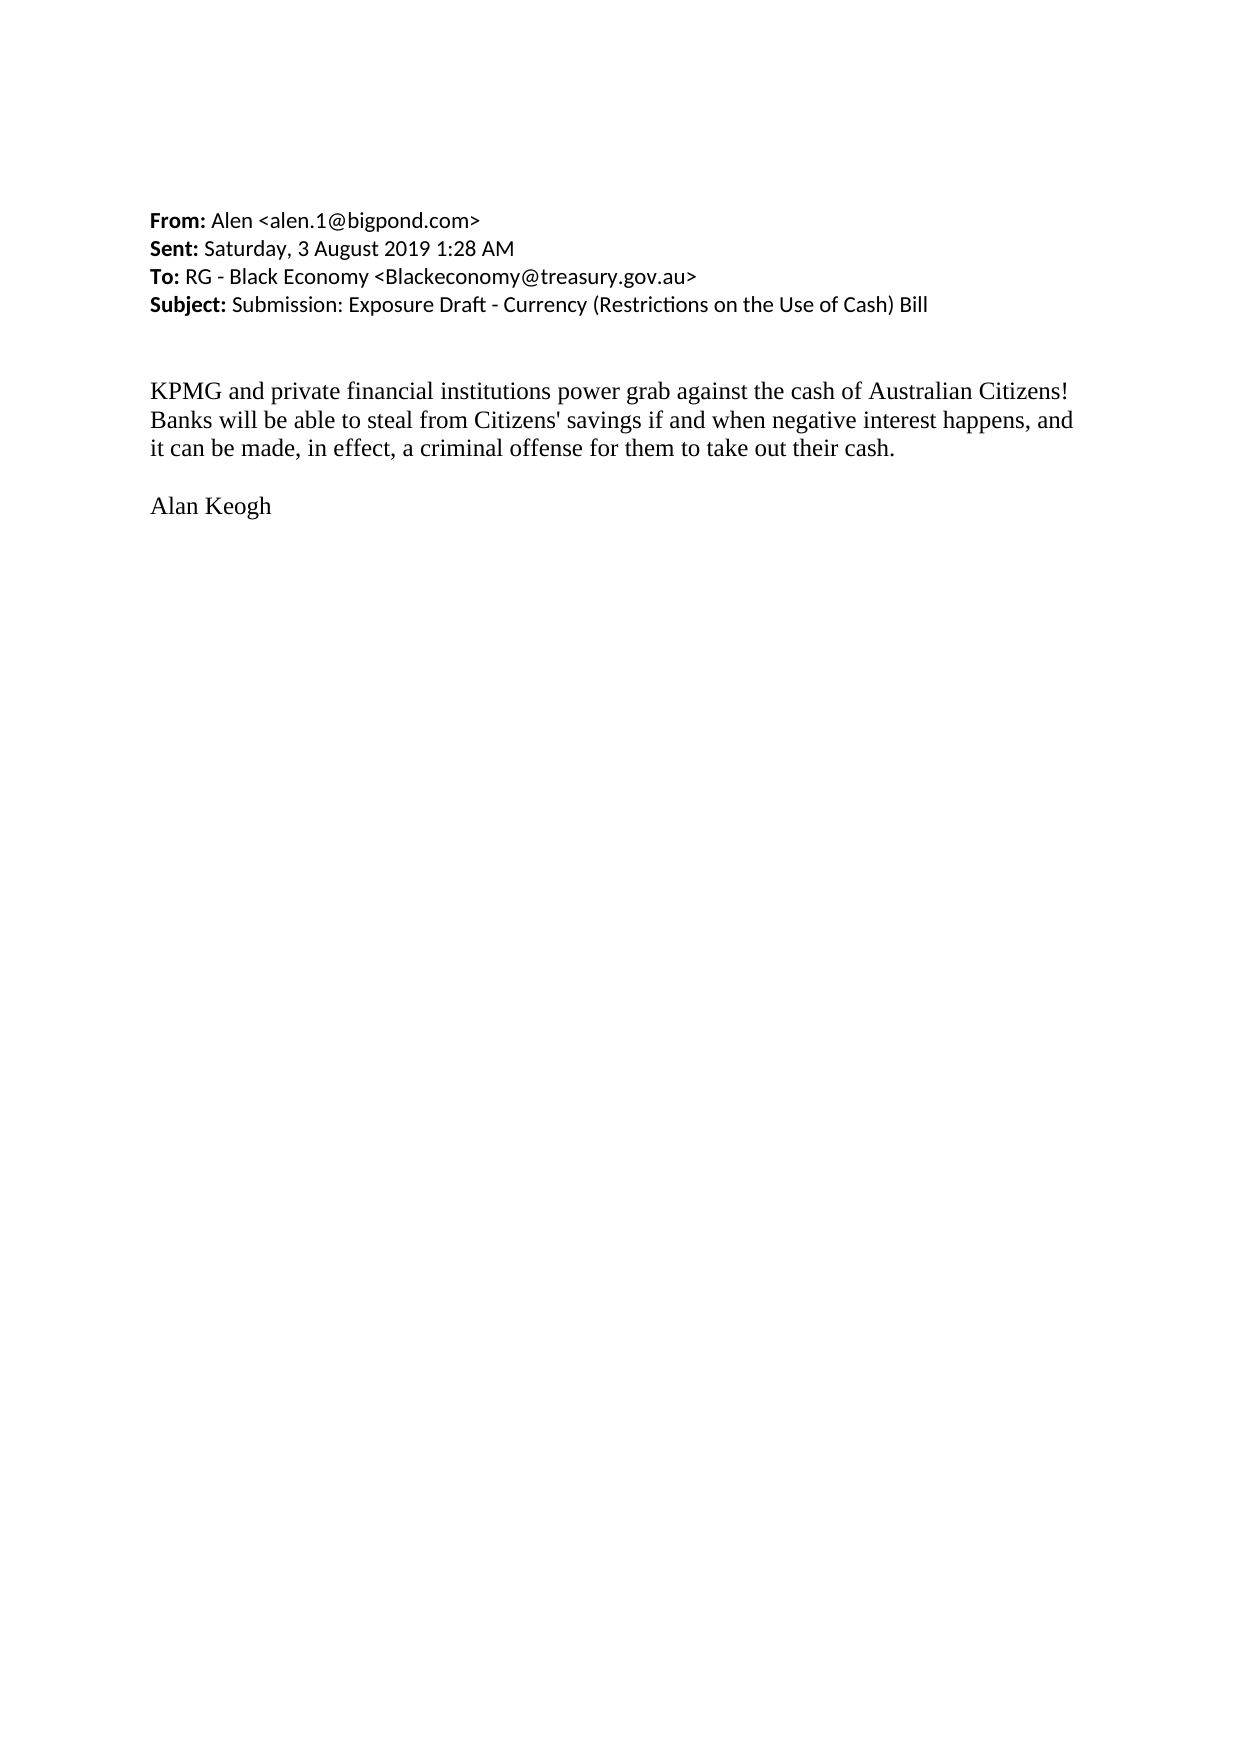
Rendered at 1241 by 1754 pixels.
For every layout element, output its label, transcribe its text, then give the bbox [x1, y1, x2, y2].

text Alan Keogh [150, 491, 1090, 520]
text From: Alen <alen.1@bigpond.com> Sent: Saturday, 3 August 2019 1:28 AM To: RG - Black Economy <Blackeconomy@treasury.gov.au> Subject: Submission: Exposure Draft - Currency (Restrictions on the Use of Cash) Bill [150, 206, 1090, 318]
text KPMG and private financial institutions power grab against the cash of Australian Citizens! Banks will be able to steal from Citizens' savings if and when negative interest happens, and it can be made, in effect, a criminal offense for them to take out their cash. [150, 376, 1090, 462]
